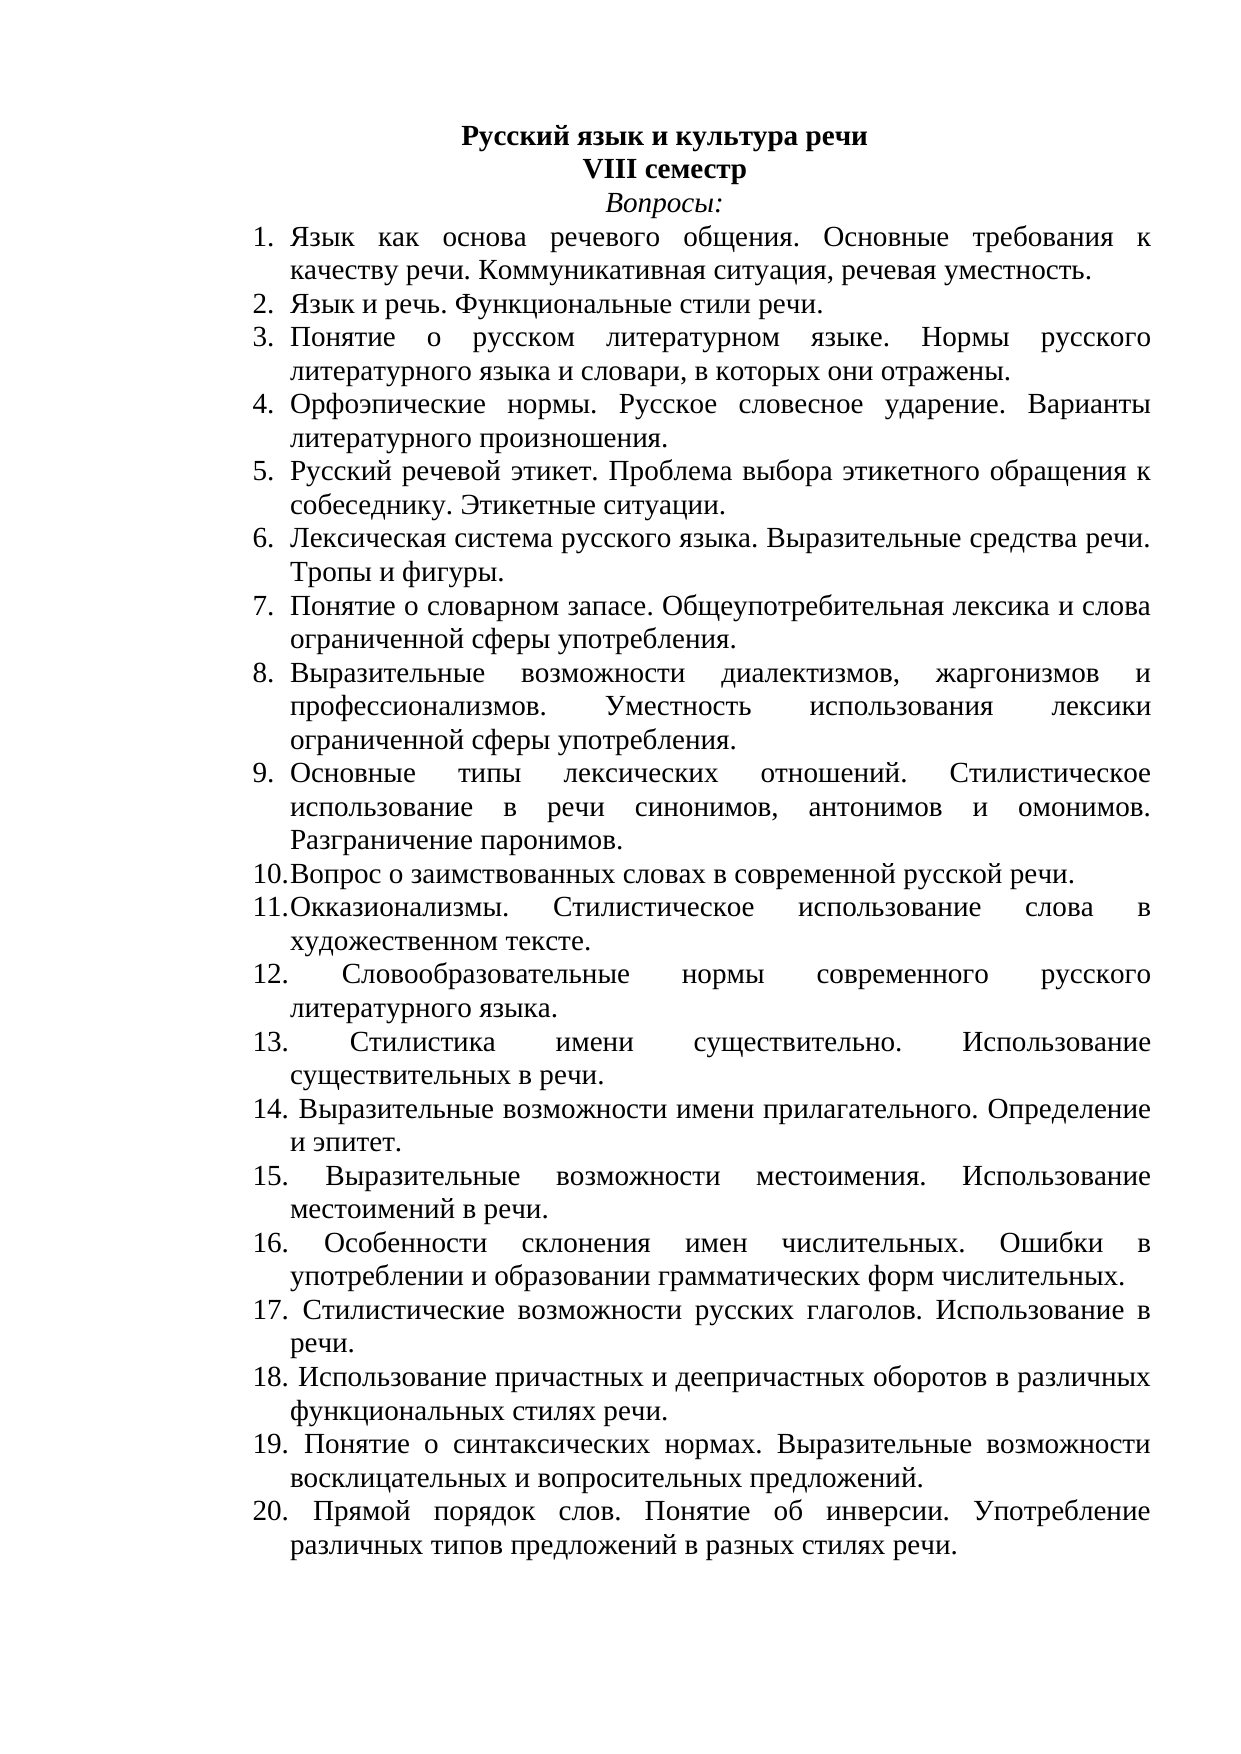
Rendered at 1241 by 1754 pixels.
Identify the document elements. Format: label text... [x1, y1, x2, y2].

list Особенности склонения имен числительных. Ошибки в употреблении и образовании грамматических форм числительных. [252, 1225, 1152, 1292]
list Лексическая система русского языка. Выразительные средства речи. Тропы и фигуры. [252, 521, 1152, 588]
text Русский язык и культура речи [177, 118, 1152, 152]
list Окказионализмы. Стилистическое использование слова в художественном тексте. [252, 889, 1152, 957]
text VIII семестр [177, 152, 1152, 185]
list Язык как основа речевого общения. Основные требования к качеству речи. Коммуникативная ситуация, речевая уместность. [252, 219, 1152, 286]
list Прямой порядок слов. Понятие об инверсии. Употребление различных типов предложений в разных стилях речи. [252, 1493, 1152, 1560]
list Понятие о синтаксических нормах. Выразительные возможности восклицательных и вопросительных предложений. [252, 1426, 1152, 1493]
list Основные типы лексических отношений. Стилистическое использование в речи синонимов, антонимов и омонимов. Разграничение паронимов. [252, 755, 1152, 856]
list Язык и речь. Функциональные стили речи. [252, 286, 1152, 319]
list Понятие о словарном запасе. Общеупотребительная лексика и слова ограниченной сферы употребления. [252, 588, 1152, 655]
text Вопросы: [177, 185, 1152, 219]
list Стилистика имени существительно. Использование существительных в речи. [252, 1024, 1152, 1091]
list Стилистические возможности русских глаголов. Использование в речи. [252, 1292, 1152, 1359]
list Словообразовательные нормы современного русского литературного языка. [252, 957, 1152, 1024]
list Вопрос о заимствованных словах в современной русской речи. [252, 856, 1152, 889]
list Выразительные возможности местоимения. Использование местоимений в речи. [252, 1158, 1152, 1225]
list Выразительные возможности диалектизмов, жаргонизмов и профессионализмов. Уместность использования лексики ограниченной сферы употребления. [252, 655, 1152, 755]
list Понятие о русском литературном языке. Нормы русского литературного языка и словари, в которых они отражены. [252, 319, 1152, 386]
list Русский речевой этикет. Проблема выбора этикетного обращения к собеседнику. Этикетные ситуации. [252, 453, 1152, 521]
list Использование причастных и деепричастных оборотов в различных функциональных стилях речи. [252, 1359, 1152, 1426]
list Выразительные возможности имени прилагательного. Определение и эпитет. [252, 1091, 1152, 1158]
list Орфоэпические нормы. Русское словесное ударение. Варианты литературного произношения. [252, 386, 1152, 453]
